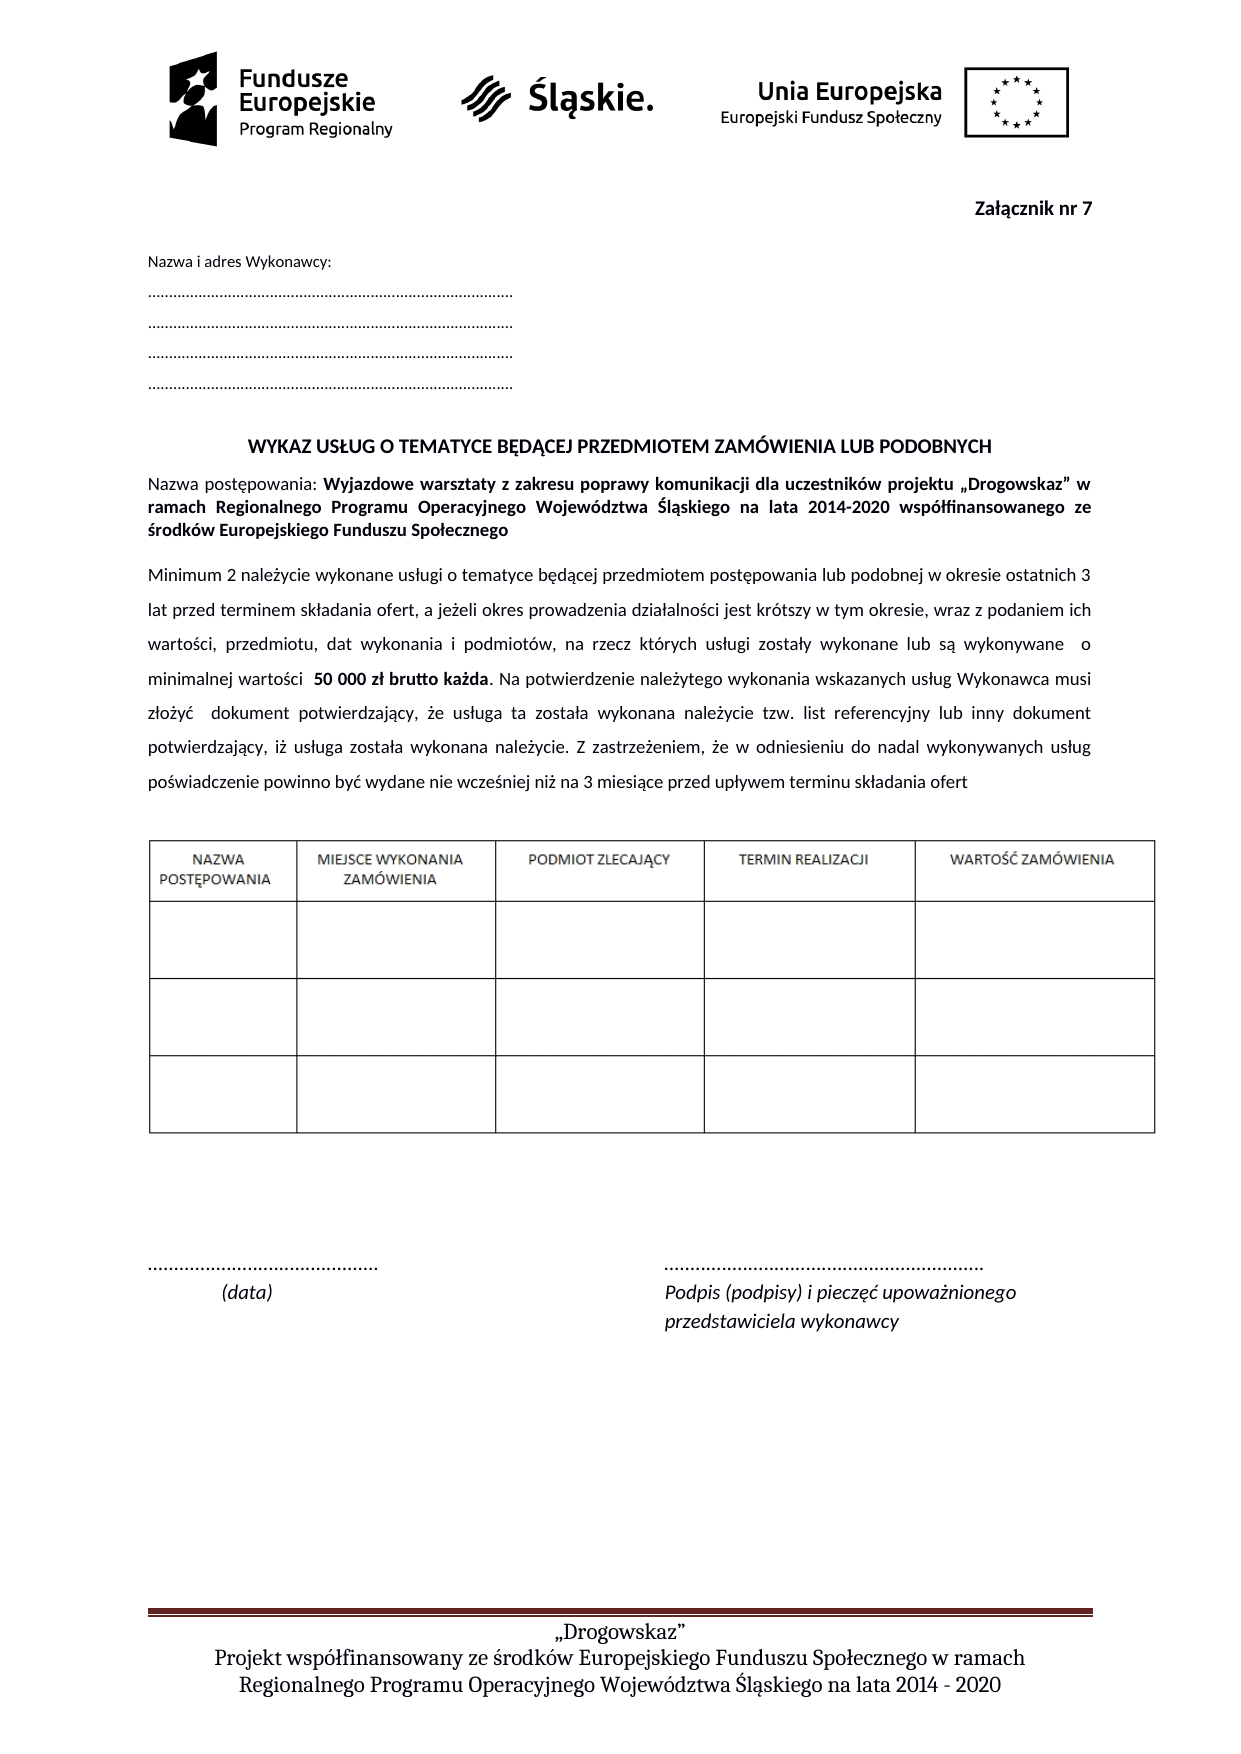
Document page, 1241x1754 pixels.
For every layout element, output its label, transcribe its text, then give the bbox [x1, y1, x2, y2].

list ....................................................................................... [148, 312, 1093, 332]
picture [147, 838, 1163, 1139]
list Minimum 2 należycie wykonane usługi o tematyce będącej przedmiotem postępowania lub podobnej w okresie ostatnich 3 lat przed terminem składania ofert, a jeżeli okres prowadzenia działalności jest krótszy w tym okresie, wraz z podaniem ich wartości, przedmiotu, dat wykonania i podmiotów, na rzecz których usługi zostały wykonane lub są wykonywane o minimalnej wartości 50 000 zł brutto każda. Na potwierdzenie należytego wykonania wskazanych usług Wykonawca musi złożyć dokument potwierdzający, że usługa ta została wykonana należycie tzw. list referencyjny lub inny dokument potwierdzający, iż usługa została wykonana należycie. Z zastrzeżeniem, że w odniesieniu do nadal wykonywanych usług poświadczenie powinno być wydane nie wcześniej niż na 3 miesiące przed upływem terminu składania ofert [148, 563, 1093, 793]
list Załącznik nr 7 [148, 195, 1093, 221]
text (data) Podpis (podpisy) i pieczęć upoważnionego przedstawiciela wykonawcy [221, 1279, 1093, 1334]
text ............................................ ............................................................. [148, 1250, 1093, 1276]
list WYKAZ USŁUG O TEMATYCE BĘDĄCEJ PRZEDMIOTEM ZAMÓWIENIA LUB PODOBNYCH [148, 434, 1093, 459]
list ....................................................................................... [148, 342, 1093, 363]
list ....................................................................................... [148, 373, 1093, 393]
list Nazwa i adres Wykonawcy: [148, 251, 1093, 272]
picture [147, 29, 1091, 168]
list ....................................................................................... [148, 282, 1093, 302]
list Nazwa postępowania: Wyjazdowe warsztaty z zakresu poprawy komunikacji dla uczestników projektu „Drogowskaz” w ramach Regionalnego Programu Operacyjnego Województwa Śląskiego na lata 2014-2020 współfinansowanego ze środków Europejskiego Funduszu Społecznego [148, 472, 1093, 541]
